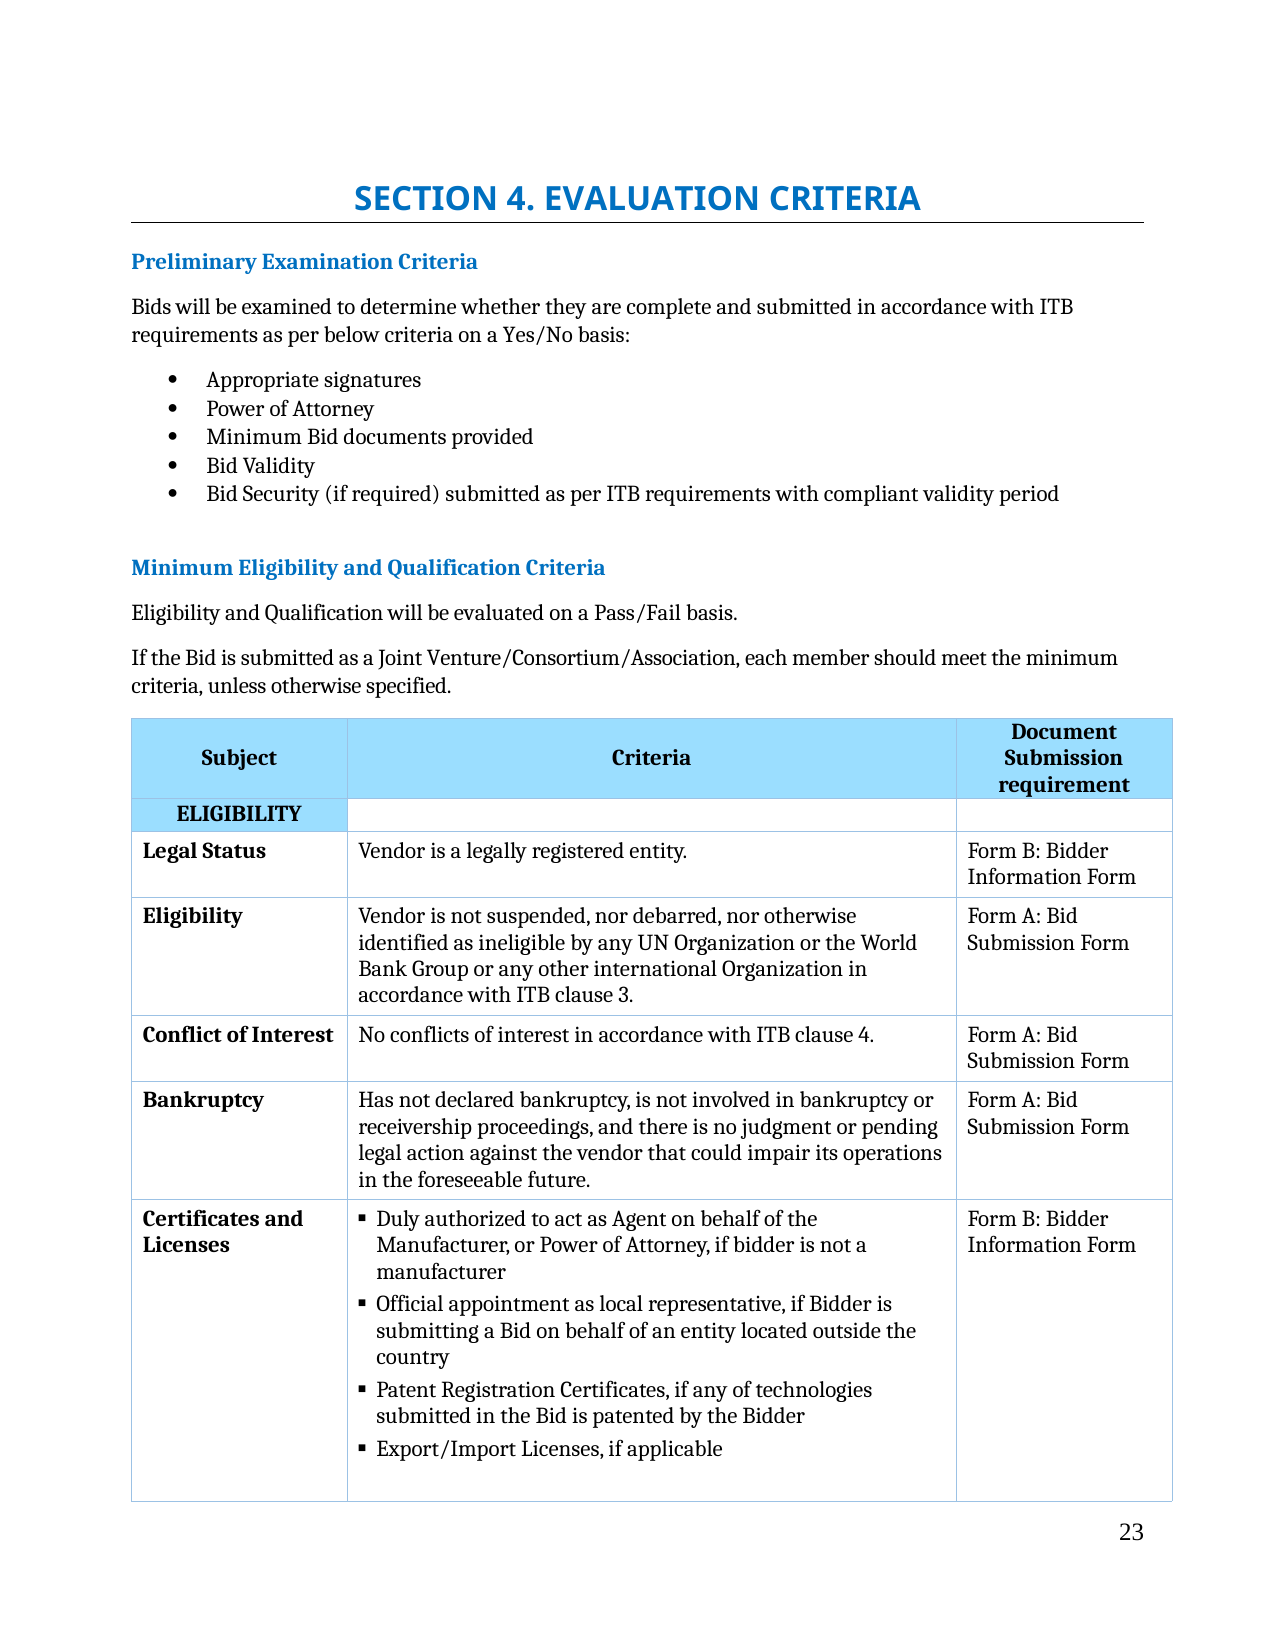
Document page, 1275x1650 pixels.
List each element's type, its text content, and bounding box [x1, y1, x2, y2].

table_cell Eligibility [132, 898, 347, 1015]
text Eligibility and Qualification will be evaluated on a Pass/Fail basis. [131, 599, 1144, 626]
list Bid Security (if required) submitted as per ITB requirements with compliant validity period [169, 481, 1144, 507]
table_cell [957, 799, 1172, 831]
text Preliminary Examination Criteria [131, 248, 1144, 275]
text If the Bid is submitted as a Joint Venture/Consortium/Association, each member should meet the minimum criteria, unless otherwise specified. [131, 645, 1144, 699]
list Power of Attorney [169, 396, 1144, 422]
table_cell Conflict of Interest [132, 1016, 347, 1081]
subtitle SECTION 4. EVALUATION CRITERIA [131, 175, 1144, 222]
table_cell Form A: Bid Submission Form [957, 1016, 1172, 1081]
table_header Subject [132, 719, 347, 798]
table_header Document Submission requirement [957, 719, 1172, 798]
table_cell Duly authorized to act as Agent on behalf of the Manufacturer, or Power of Attorney, if bidder is not a manufacturer Official appointment as local representative, if Bidder is submitting a Bid on behalf of an entity located outside the country Patent Registration Certificates, if any of technologies submitted in the Bid is patented by the Bidder Export/Import Licenses, if applicable [348, 1200, 956, 1501]
text Bids will be examined to determine whether they are complete and submitted in accordance with ITB requirements as per below criteria on a Yes/No basis: [131, 294, 1144, 348]
table_header Criteria [348, 719, 956, 798]
list Minimum Bid documents provided [169, 424, 1144, 450]
list Bid Validity [169, 452, 1144, 479]
table_cell Bankruptcy [132, 1082, 347, 1199]
table_cell Legal Status [132, 832, 347, 896]
table_cell Form A: Bid Submission Form [957, 898, 1172, 1015]
table_cell Form A: Bid Submission Form [957, 1082, 1172, 1199]
list Appropriate signatures [169, 367, 1144, 393]
table_cell Vendor is a legally registered entity. [348, 832, 956, 896]
text Minimum Eligibility and Qualification Criteria [131, 554, 1144, 581]
table_cell ELIGIBILITY [132, 799, 347, 831]
table_cell No conflicts of interest in accordance with ITB clause 4. [348, 1016, 956, 1081]
table_cell Form B: Bidder Information Form [957, 832, 1172, 896]
table_cell Has not declared bankruptcy, is not involved in bankruptcy or receivership proceedings, and there is no judgment or pending legal action against the vendor that could impair its operations in the foreseeable future. [348, 1082, 956, 1199]
table_cell [348, 799, 956, 831]
table_cell Vendor is not suspended, nor debarred, nor otherwise identified as ineligible by any UN Organization or the World Bank Group or any other international Organization in accordance with ITB clause 3. [348, 898, 956, 1015]
table_cell Certificates and Licenses [132, 1200, 347, 1501]
table_cell Form B: Bidder Information Form [957, 1200, 1172, 1501]
